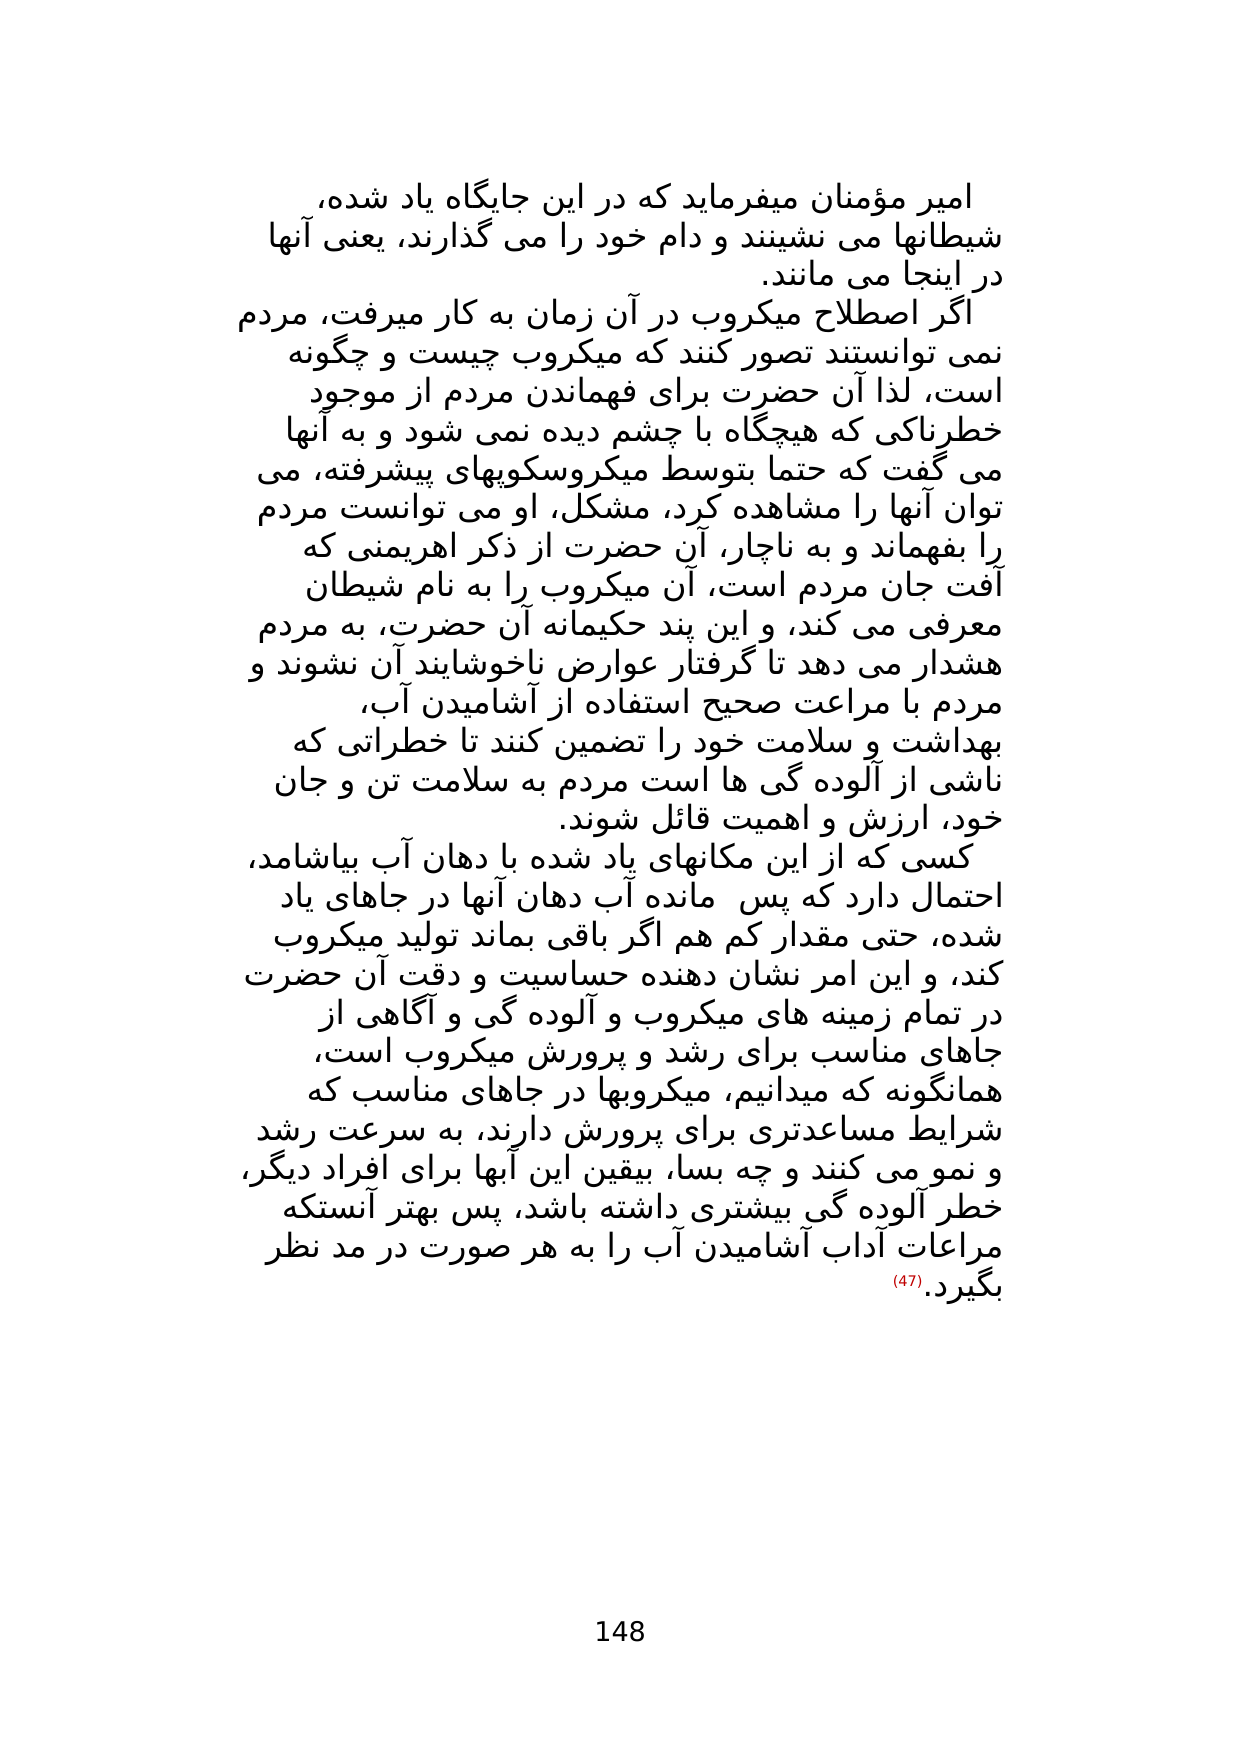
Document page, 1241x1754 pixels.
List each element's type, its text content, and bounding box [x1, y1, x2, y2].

text كسى كه از اين مكانهاى ياد شده با دهان آب بياشامد، احتمال دارد كه پس ‍ مانده آب دهان آنها در جاهاى ياد شده، حتى مقدار كم هم اگر باقى بماند توليد ميكروب كند، و اين امر نشان دهنده حساسيت و دقت آن حضرت در تمام زمينه هاى ميكروب و آلوده گى و آگاهى از جاهاى مناسب براى رشد و پرورش ميكروب است، همانگونه كه ميدانيم، ميكروبها در جاهاى مناسب كه شرايط مساعدترى براى پرورش دارند، به سرعت رشد و نمو مى كنند و چه بسا، بيقين اين آبها براى افراد ديگر، خطر آلوده گى بيشترى داشته باشد، پس بهتر آنستكه مراعات آداب آشاميدن آب را به هر صورت در مد نظر بگيرد.(47) [236, 838, 1004, 1304]
text اگر اصطلاح ميكروب در آن زمان به كار ميرفت، مردم نمى توانستند تصور كنند كه ميكروب چيست و چگونه است، لذا آن حضرت براى فهماندن مردم از موجود خطرناكى كه هيچگاه با چشم ديده نمى شود و به آنها مى گفت كه حتما بتوسط ميكروسكوپهاى پيشرفته، مى توان آنها را مشاهده كرد، مشكل، او مى توانست مردم را بفهماند و به ناچار، آن حضرت از ذكر اهريمنى كه آفت جان مردم است، آن ميكروب را به نام شيطان معرفى مى كند، و اين پند حكيمانه آن حضرت، به مردم هشدار مى دهد تا گرفتار عوارض ناخوشايند آن نشوند و مردم با مراعت صحيح استفاده از آشاميدن آب، بهداشت و سلامت خود را تضمين كنند تا خطراتى كه ناشى از آلوده گى ها است مردم به سلامت تن و جان خود، ارزش و اهميت قائل شوند. [236, 294, 1004, 838]
text امير مؤمنان ميفرمايد كه در اين جايگاه ياد شده، شيطانها مى نشينند و دام خود را مى گذارند، يعنى آنها در اينجا مى مانند. [236, 177, 1004, 294]
